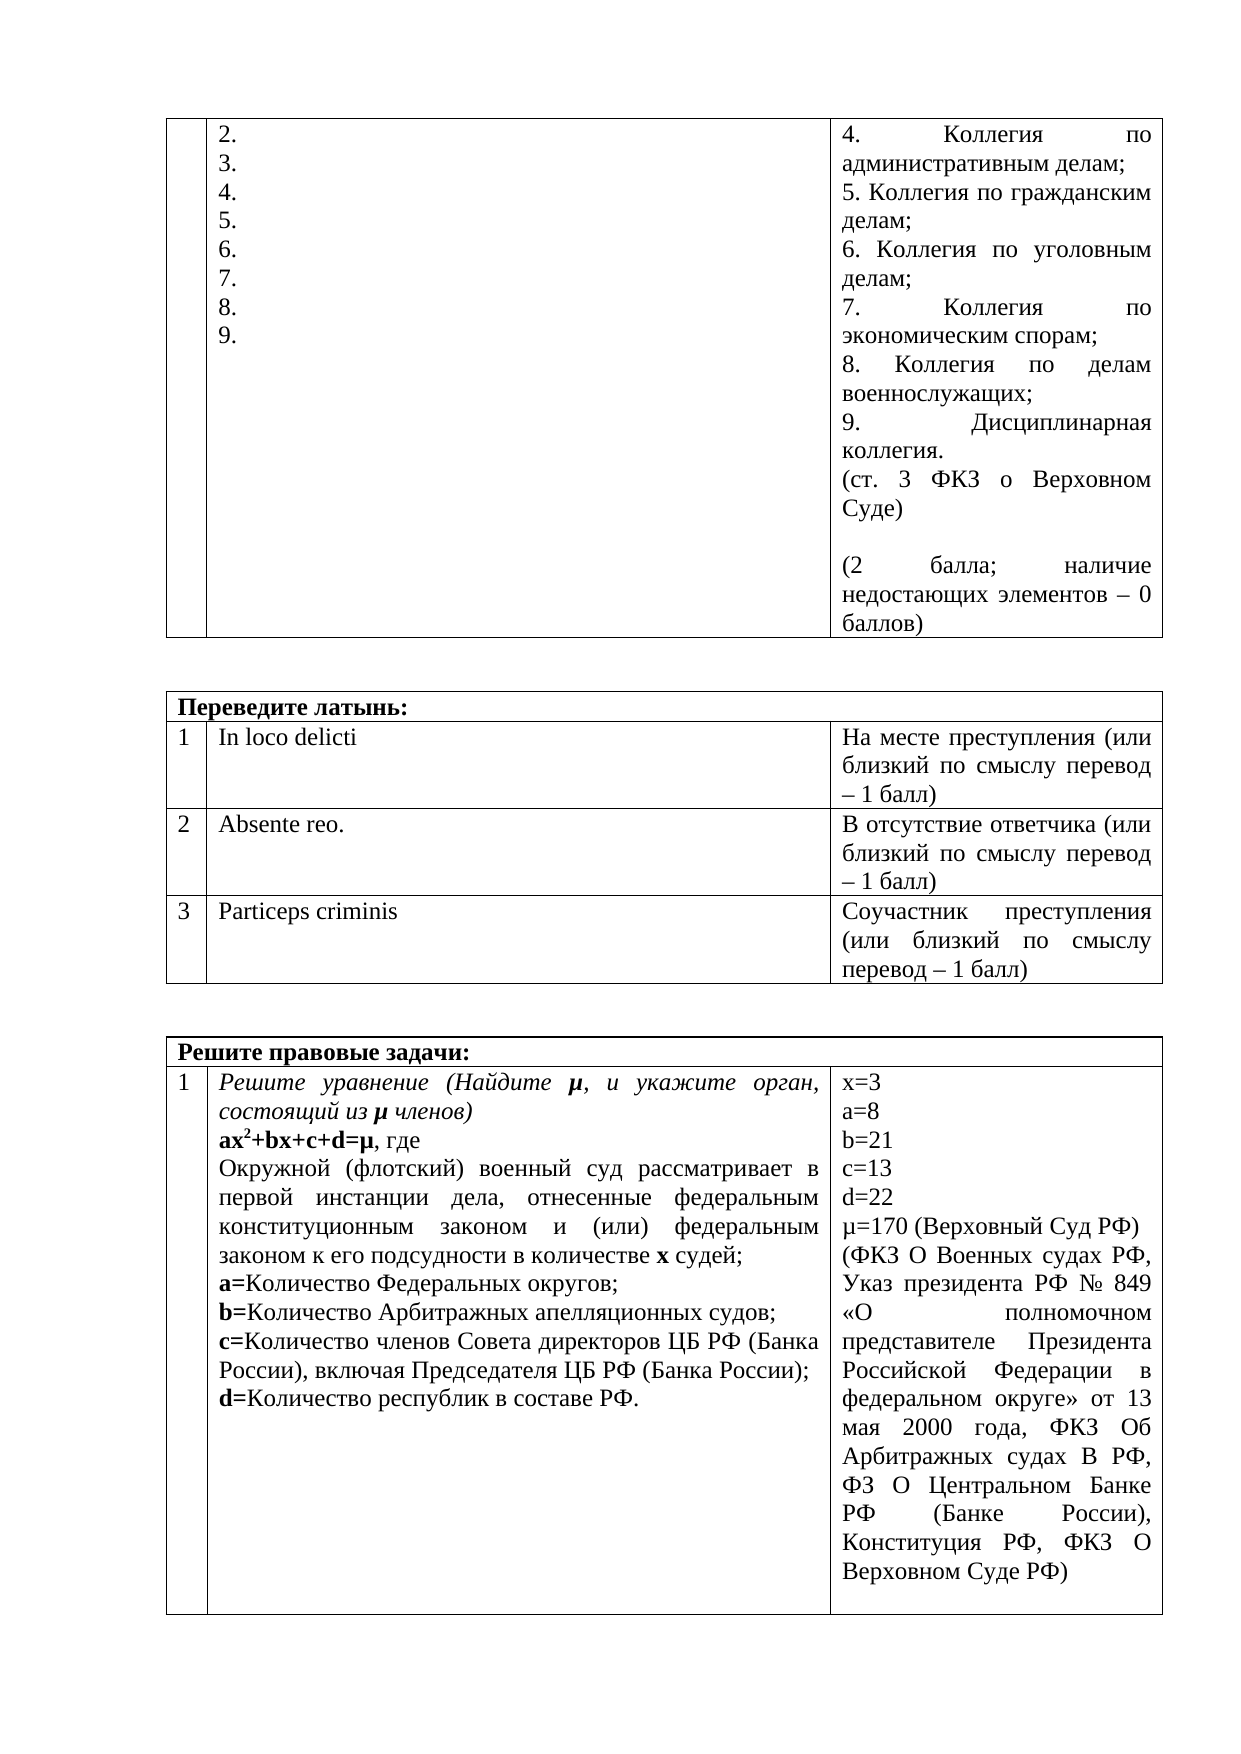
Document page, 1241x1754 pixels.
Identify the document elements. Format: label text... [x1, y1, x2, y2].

table_cell 1 [167, 722, 206, 808]
table_cell В отсутствие ответчика (или близкий по смыслу перевод – 1 балл) [831, 809, 1162, 895]
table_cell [831, 119, 1162, 637]
table_cell На месте преступления (или близкий по смыслу перевод – 1 балл) [831, 722, 1162, 808]
table_header Переведите латынь: [167, 692, 1162, 721]
table_cell In loco delicti [207, 722, 830, 808]
table_cell 2 [167, 809, 206, 895]
table_cell 1 [167, 1067, 207, 1613]
table_cell Absente reo. [207, 809, 830, 895]
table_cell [207, 119, 830, 637]
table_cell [831, 1067, 1162, 1613]
table_header Решите правовые задачи: [167, 1038, 1162, 1066]
table_cell 5 [167, 119, 206, 637]
table_cell 3 [167, 896, 206, 982]
table_cell Particeps criminis [207, 896, 830, 982]
table_cell Соучастник преступления (или близкий по смыслу перевод – 1 балл) [831, 896, 1162, 982]
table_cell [208, 1067, 830, 1613]
